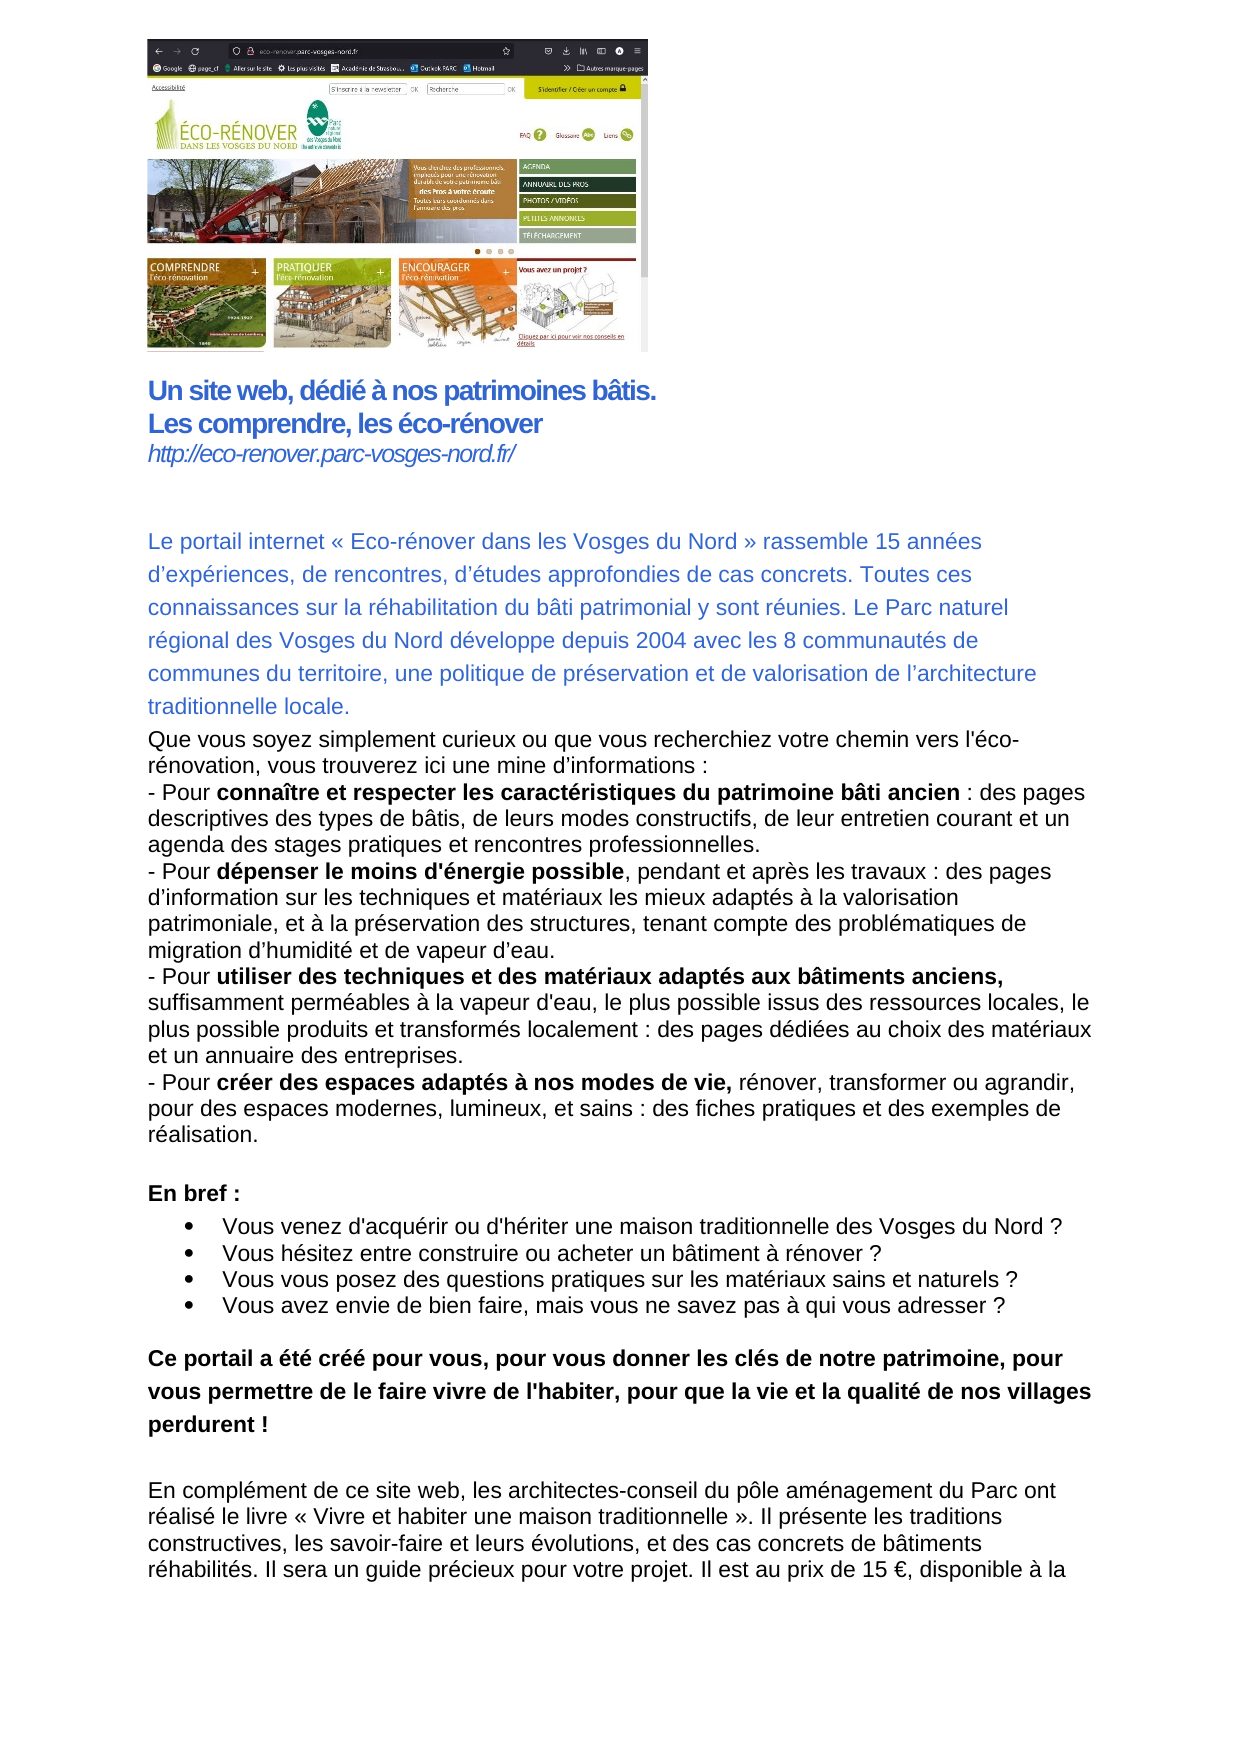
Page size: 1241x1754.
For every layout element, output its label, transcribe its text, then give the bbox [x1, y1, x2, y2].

text Que vous soyez simplement curieux ou que vous recherchiez votre chemin vers l'éco-rénovation, vous trouverez ici une mine d’informations : [148, 726, 1093, 778]
text Le portail internet « Eco-rénover dans les Vosges du Nord » rassemble 15 années d’expériences, de rencontres, d’études approfondies de cas concrets. Toutes ces connaissances sur la réhabilitation du bâti patrimonial y sont réunies. Le Parc naturel régional des Vosges du Nord développe depuis 2004 avec les 8 communautés de communes du territoire, une politique de préservation et de valorisation de l’architecture traditionnelle locale. [148, 528, 1093, 719]
text Les comprendre, les éco-rénover [148, 407, 1093, 439]
text Un site web, dédié à nos patrimoines bâtis. [148, 374, 1093, 407]
list Vous avez envie de bien faire, mais vous ne savez pas à qui vous adresser ? [185, 1292, 1093, 1319]
text Ce portail a été créé pour vous, pour vous donner les clés de notre patrimoine, pour vous permettre de le faire vivre de l'habiter, pour que la vie et la qualité de nos villages perdurent ! [148, 1345, 1093, 1437]
list Vous vous posez des questions pratiques sur les matériaux sains et naturels ? [185, 1266, 1093, 1292]
text - Pour utiliser des techniques et des matériaux adaptés aux bâtiments anciens, suffisamment perméables à la vapeur d'eau, le plus possible issus des ressources locales, le plus possible produits et transformés localement : des pages dédiées au choix des matériaux et un annuaire des entreprises. [148, 963, 1093, 1068]
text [148, 1477, 1093, 1582]
text http://eco-renover.parc-vosges-nord.fr/ [148, 439, 1093, 468]
picture [147, 39, 648, 352]
text - Pour dépenser le moins d'énergie possible, pendant et après les travaux : des pages d’information sur les techniques et matériaux les mieux adaptés à la valorisation patrimoniale, et à la préservation des structures, tenant compte des problématiques de migration d’humidité et de vapeur d’eau. [148, 858, 1093, 963]
list Vous hésitez entre construire ou acheter un bâtiment à rénover ? [185, 1240, 1093, 1266]
text - Pour connaître et respecter les caractéristiques du patrimoine bâti ancien : des pages descriptives des types de bâtis, de leurs modes constructifs, de leur entretien courant et un agenda des stages pratiques et rencontres professionnelles. [148, 778, 1093, 858]
text - Pour créer des espaces adaptés à nos modes de vie, rénover, transformer ou agrandir, pour des espaces modernes, lumineux, et sains : des fiches pratiques et des exemples de réalisation. [148, 1068, 1093, 1147]
text En bref : [148, 1180, 1093, 1207]
list Vous venez d'acquérir ou d'hériter une maison traditionnelle des Vosges du Nord ? [185, 1213, 1093, 1240]
